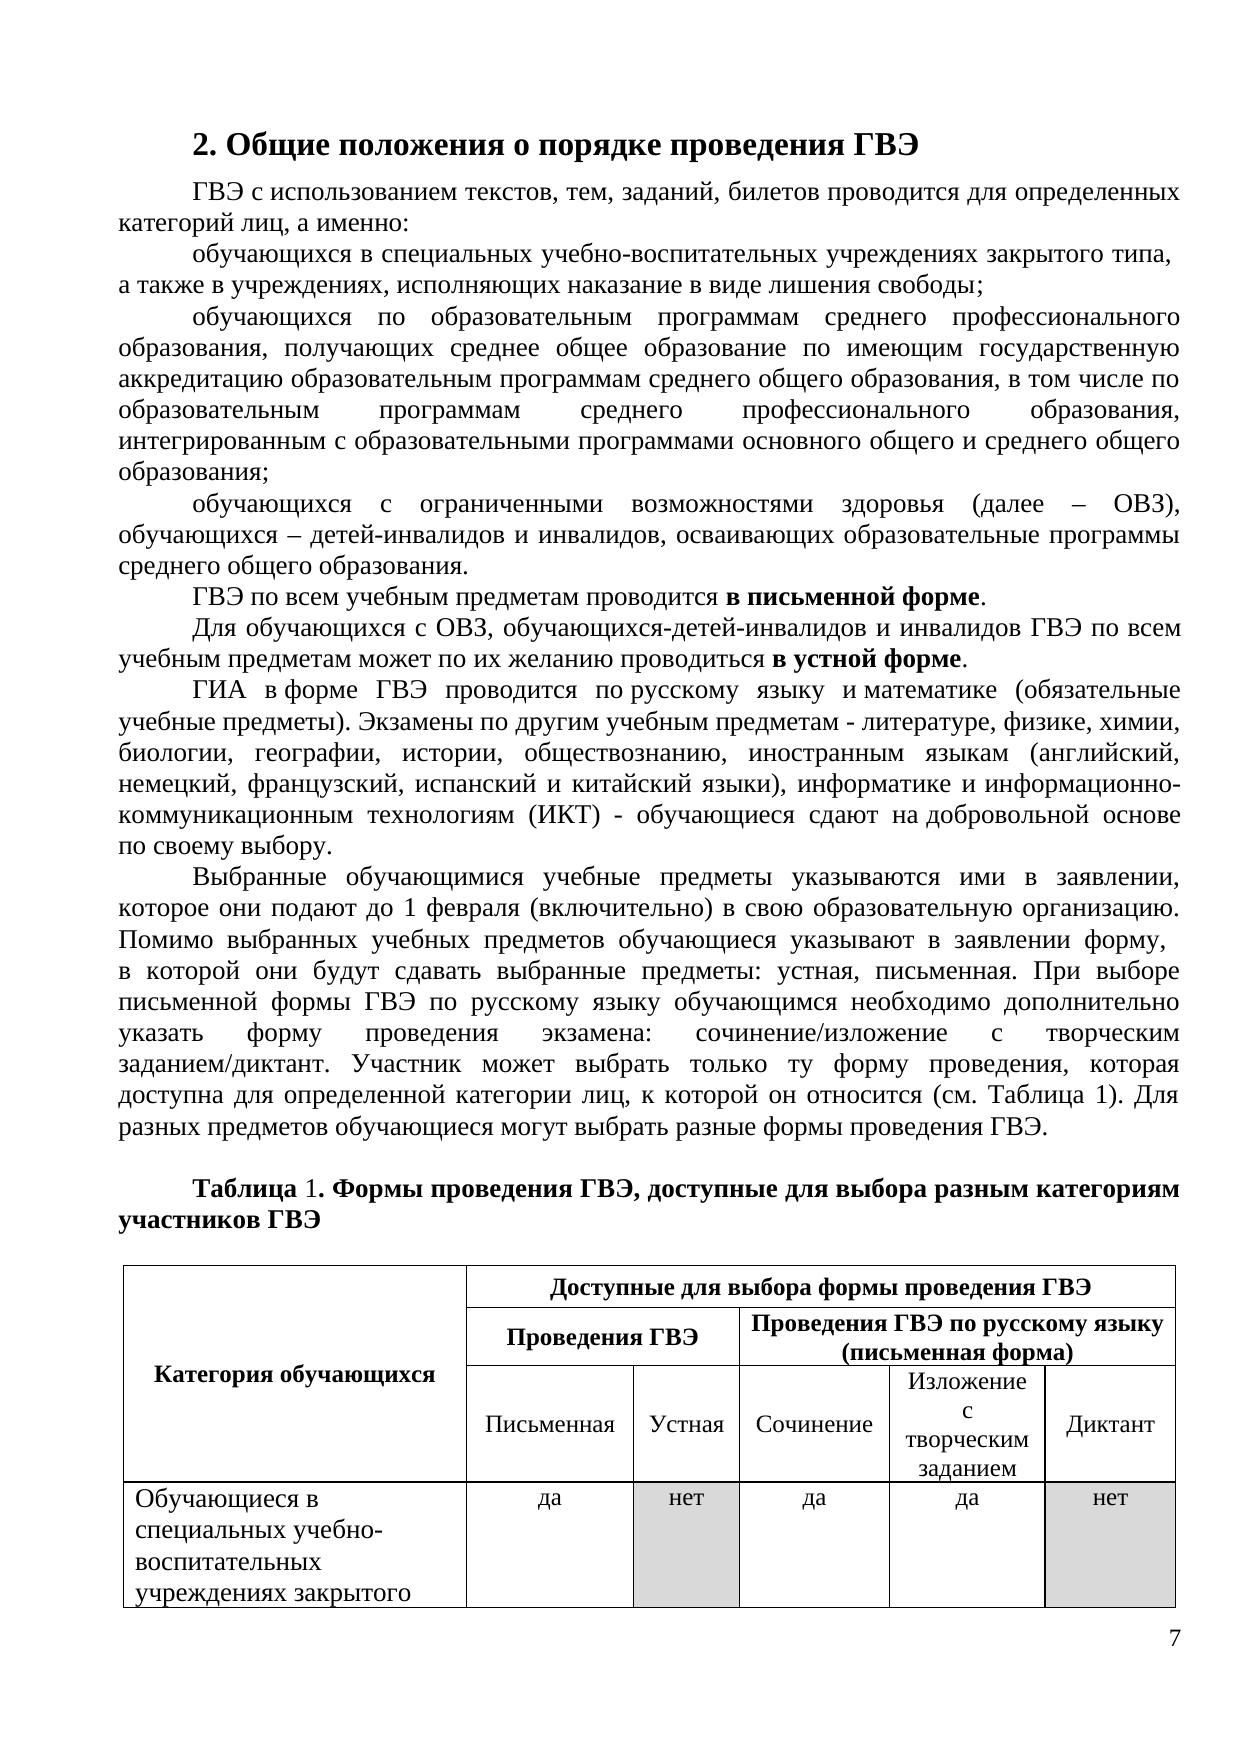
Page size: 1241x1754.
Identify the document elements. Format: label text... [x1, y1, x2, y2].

table_cell Сочинение [740, 1366, 889, 1481]
text ГИА в форме ГВЭ проводится по русскому языку и математике (обязательные учебные предметы). Экзамены по другим учебным предметам - литературе, физике, химии, биологии, географии, истории, обществознанию, иностранным языкам (английский, немецкий, французский, испанский и китайский языки), информатике и информационно-коммуникационным технологиям (ИКТ) - обучающиеся сдают на добровольной основе по своему выбору. [118, 673, 1181, 860]
table_cell Письменная [467, 1366, 633, 1481]
table_cell Проведения ГВЭ [467, 1308, 739, 1365]
text Таблица 1. Формы проведения ГВЭ, доступные для выбора разным категориям участников ГВЭ [118, 1172, 1181, 1234]
table_header Категория обучающихся [124, 1266, 466, 1481]
text ГВЭ с использованием текстов, тем, заданий, билетов проводится для определенных категорий лиц, а именно: [118, 175, 1181, 237]
table_cell Проведения ГВЭ по русскому языку (письменная форма) [740, 1308, 1175, 1365]
text обучающихся с ограниченными возможностями здоровья (далее – ОВЗ), обучающихся – детей-инвалидов и инвалидов, осваивающих образовательные программы среднего общего образования. [118, 487, 1181, 580]
table_cell нет [1046, 1483, 1175, 1607]
table_cell да [740, 1483, 889, 1607]
table_cell Изложение с творческим заданием [890, 1366, 1044, 1481]
table_cell нет [634, 1483, 739, 1607]
text Выбранные обучающимися учебные предметы указываются ими в заявлении, которое они подают до 1 февраля (включительно) в свою образовательную организацию. Помимо выбранных учебных предметов обучающиеся указывают в заявлении форму, в которой они будут сдавать выбранные предметы: устная, письменная. При выборе письменной формы ГВЭ по русскому языку обучающимся необходимо дополнительно указать форму проведения экзамена: сочинение/изложение с творческим заданием/диктант. Участник может выбрать только ту форму проведения, которая доступна для определенной категории лиц, к которой он относится (см. Таблица 1). Для разных предметов обучающиеся могут выбрать разные формы проведения ГВЭ. [118, 860, 1181, 1141]
table_cell Диктант [1046, 1366, 1175, 1481]
subtitle 2. Общие положения о порядке проведения ГВЭ [118, 124, 1181, 163]
text ГВЭ по всем учебным предметам проводится в письменной форме. [118, 580, 1181, 611]
table_cell да [890, 1483, 1044, 1607]
table_header Доступные для выбора формы проведения ГВЭ [467, 1266, 1175, 1307]
table_cell Устная [634, 1366, 739, 1481]
table_cell да [467, 1483, 633, 1607]
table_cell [124, 1483, 466, 1607]
text обучающихся по образовательным программам среднего профессионального образования, получающих среднее общее образование по имеющим государственную аккредитацию образовательным программам среднего общего образования, в том числе по образовательным программам среднего профессионального образования, интегрированным с образовательными программами основного общего и среднего общего образования; [118, 300, 1181, 487]
text Для обучающихся с ОВЗ, обучающихся-детей-инвалидов и инвалидов ГВЭ по всем учебным предметам может по их желанию проводиться в устной форме. [118, 611, 1181, 673]
text обучающихся в специальных учебно-воспитательных учреждениях закрытого типа, а также в учреждениях, исполняющих наказание в виде лишения свободы; [118, 237, 1181, 300]
